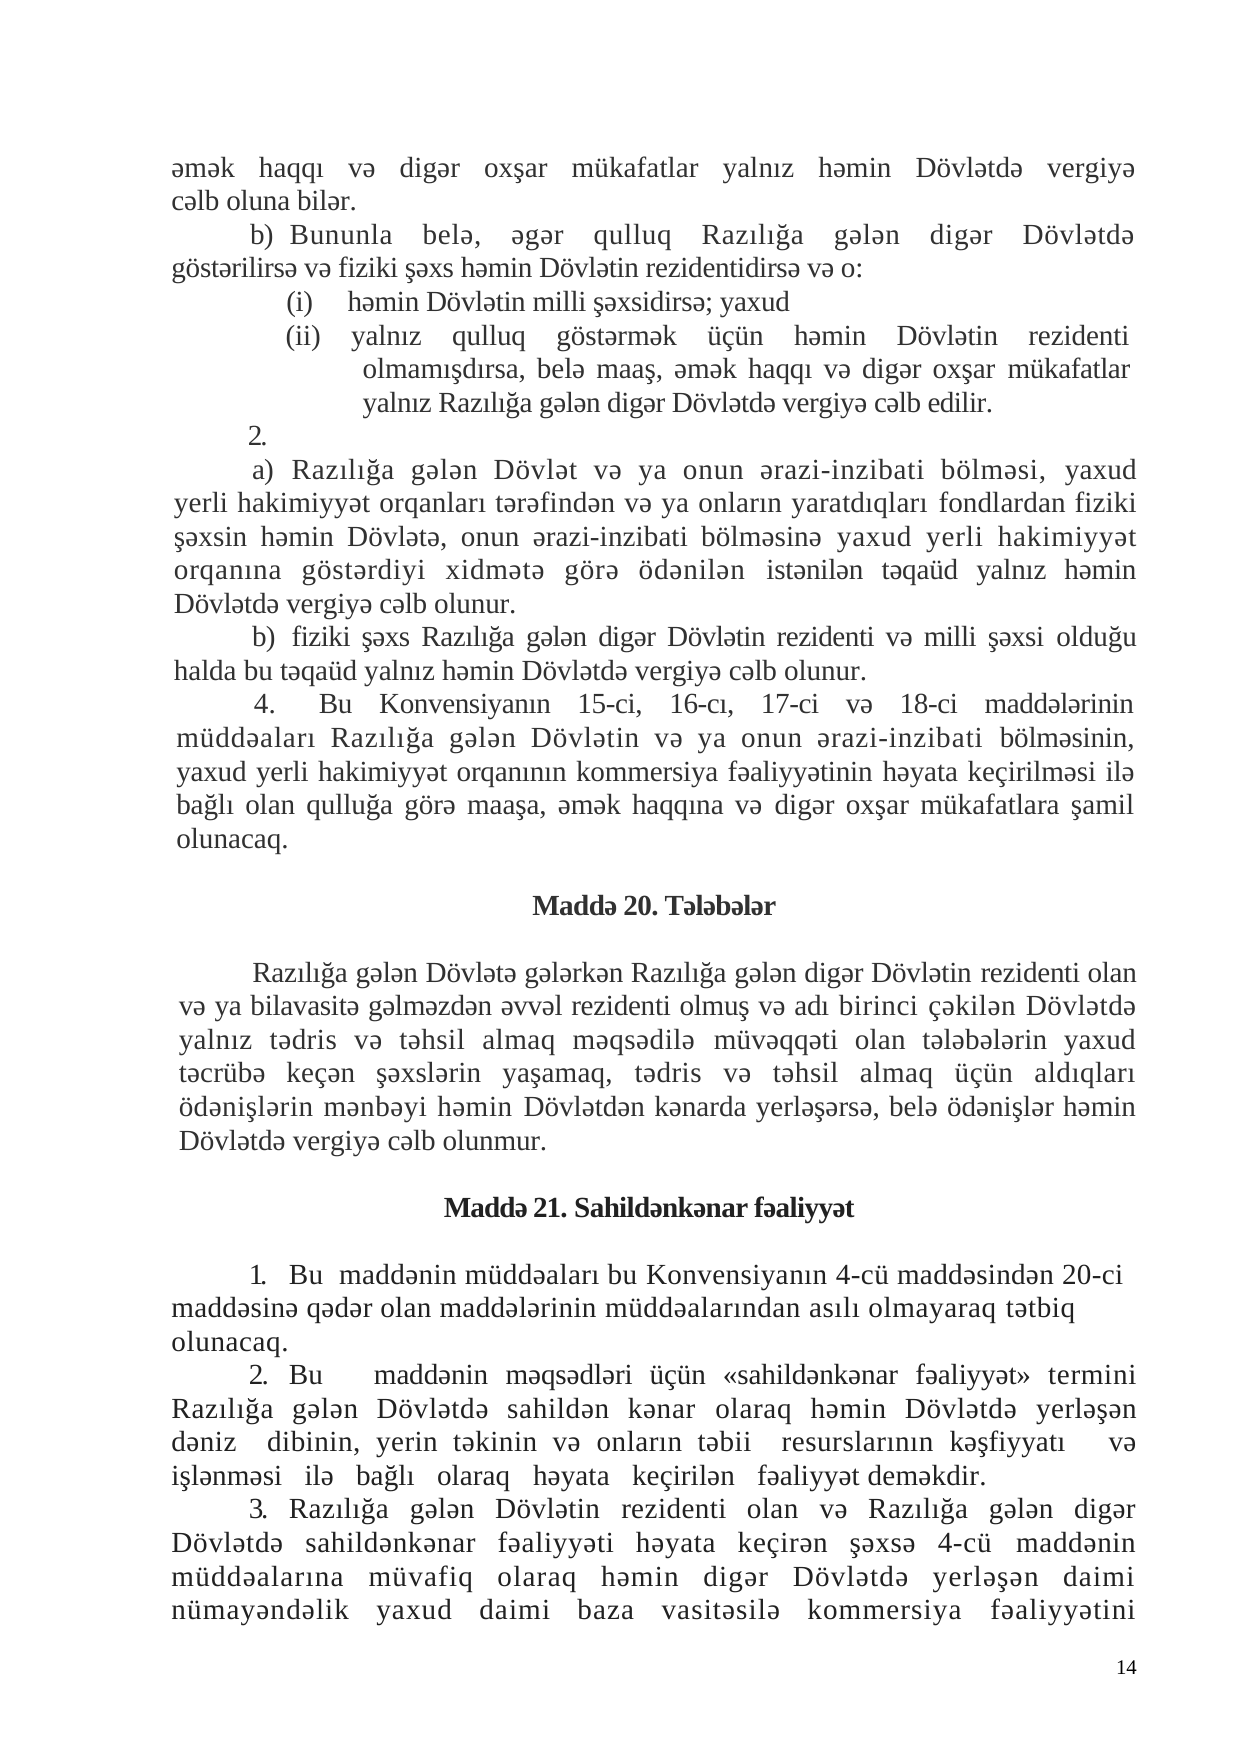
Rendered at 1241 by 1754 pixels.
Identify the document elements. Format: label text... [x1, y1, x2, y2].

text Razılığa gələn Dövlətə gələrkən Razılığa gələn digər Dövlətin rezidenti olan və ya bilavasitə gəlməzdən əvvəl rezidenti olmuş və adı birinci çəkilən Dövlətdə yalnız tədris və təhsil almaq məqsədilə müvəqqəti olan tələbələrin yaxud təcrübə keçən şəxslərin yaşamaq, tədris və təhsil almaq üçün aldıqları ödənişlərin mənbəyi həmin Dövlətdən kənarda yerləşərsə, belə ödənişlər həmin Dövlətdə vergiyə cəlb olunmur. [178, 955, 1137, 1156]
list Bununla belə, əgər qulluq Razılığa gələn digər Dövlətdə göstərilirsə və fiziki şəxs həmin Dövlətin rezidentidirsə və o: [171, 217, 1137, 284]
text (ii) yalnız qulluq göstərmək üçün həmin Dövlətin rezidenti olmamışdırsa, belə maaş, əmək haqqı və digər oxşar mükafatlar yalnız Razılığa gələn digər Dövlətdə vergiyə cəlb edilir. [285, 318, 1130, 418]
text (i) həmin Dövlətin milli şəxsidirsə; yaxud [286, 284, 1137, 318]
list Bu maddənin müddəaları bu Konvensiyanın 4-cü maddəsindən 20-ci maddəsinə qədər olan maddələrinin müddəalarından asılı olmayaraq tətbiq olunacaq. [171, 1257, 1137, 1357]
list Razılığa gələn Dövlət və ya onun ərazi-inzibati bölməsi, yaxud yerli hakimiyyət orqanları tərəfindən və ya onların yaratdıqları fondlardan fiziki şəxsin həmin Dövlətə, onun ərazi-inzibati bölməsinə yaxud yerli hakimiyyət orqanına göstərdiyi xidmətə görə ödənilən istənilən təqaüd yalnız həmin Dövlətdə vergiyə cəlb olunur. [174, 452, 1137, 619]
list fiziki şəxs Razılığa gələn digər Dövlətin rezidenti və milli şəxsi olduğu halda bu təqaüd yalnız həmin Dövlətdə vergiyə cəlb olunur. [174, 619, 1137, 687]
list Bu Konvensiyanın 15-ci, 16-cı, 17-ci və 18-ci maddələrinin müddəaları Razılığa gələn Dövlətin və ya onun ərazi-inzibati bölməsinin, yaxud yerli hakimiyyət orqanının kommersiya fəaliyyətinin həyata keçirilməsi ilə bağlı olan qulluğa görə maaşa, əmək haqqına və digər oxşar mükafatlara şamil olunacaq. [176, 687, 1134, 854]
text Maddə 21. Sahildənkənar fəaliyyət [171, 1190, 1127, 1223]
text 2. [248, 418, 1137, 452]
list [171, 1492, 1137, 1626]
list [171, 150, 1137, 217]
list Bu maddənin məqsədləri üçün «sahildənkənar fəaliyyət» termini Razılığa gələn Dövlətdə sahildən kənar olaraq həmin Dövlətdə yerləşən dəniz dibinin, yerin təkinin və onların təbii resurslarının kəşfiyyatı və işlənməsi ilə bağlı olaraq həyata keçirilən fəaliyyət deməkdir. [171, 1357, 1137, 1492]
text Maddə 20. Tələbələr [171, 888, 1137, 921]
